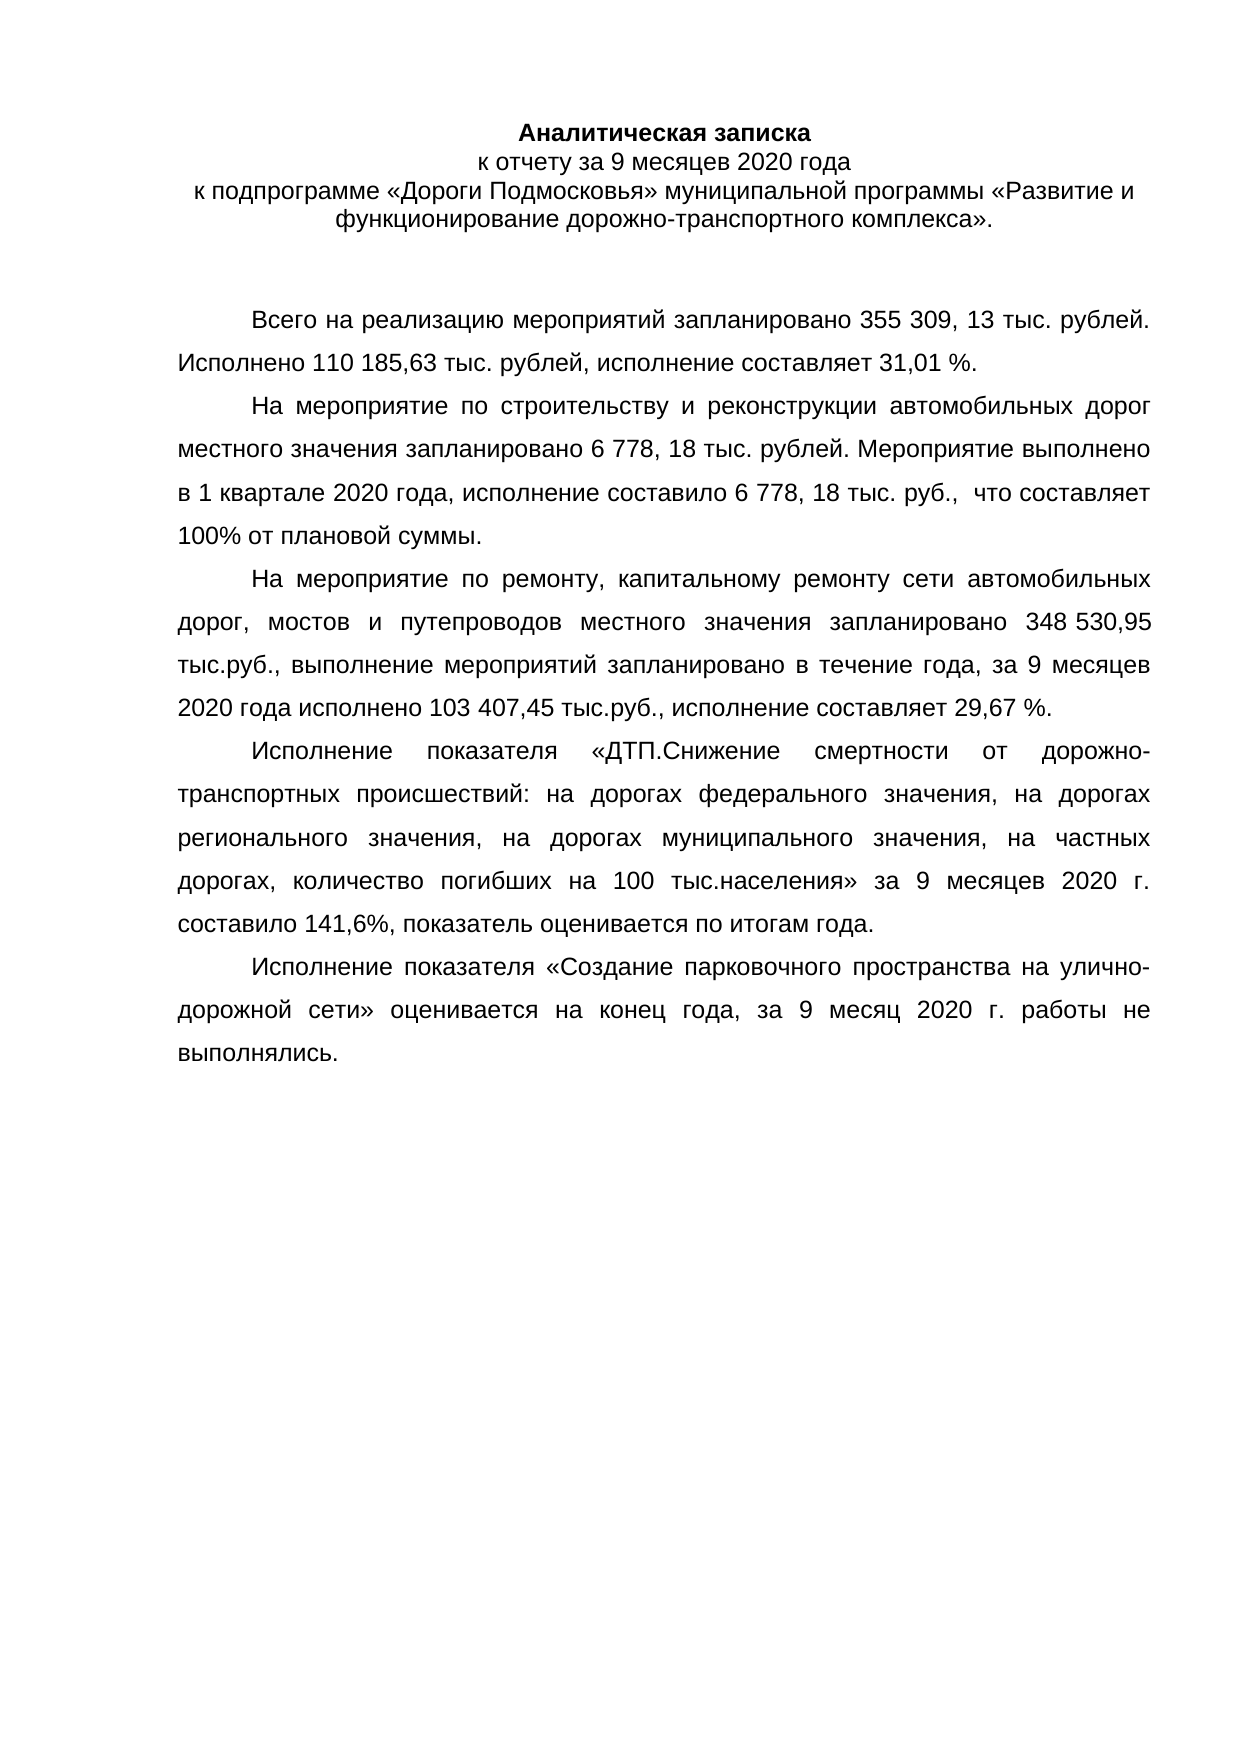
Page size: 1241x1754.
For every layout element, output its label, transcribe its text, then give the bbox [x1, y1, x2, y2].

text к подпрограмме «Дороги Подмосковья» муниципальной программы «Развитие и функционирование дорожно-транспортного комплекса». [177, 176, 1152, 233]
text На мероприятие по ремонту, капитальному ремонту сети автомобильных дорог, мостов и путепроводов местного значения запланировано 348 530,95 тыс.руб., выполнение мероприятий запланировано в течение года, за 9 месяцев 2020 года исполнено 103 407,45 тыс.руб., исполнение составляет 29,67 %. [177, 564, 1152, 722]
text Исполнение показателя «Создание парковочного пространства на улично-дорожной сети» оценивается на конец года, за 9 месяц 2020 г. работы не выполнялись. [177, 952, 1152, 1067]
text На мероприятие по строительству и реконструкции автомобильных дорог местного значения запланировано 6 778, 18 тыс. рублей. Мероприятие выполнено в 1 квартале 2020 года, исполнение составило 6 778, 18 тыс. руб., что составляет 100% от плановой суммы. [177, 391, 1152, 549]
text Аналитическая записка [177, 118, 1152, 147]
text Всего на реализацию мероприятий запланировано 355 309, 13 тыс. рублей. Исполнено 110 185,63 тыс. рублей, исполнение составляет 31,01 %. [177, 305, 1152, 377]
text Исполнение показателя «ДТП.Снижение смертности от дорожно-транспортных происшествий: на дорогах федерального значения, на дорогах регионального значения, на дорогах муниципального значения, на частных дорогах, количество погибших на 100 тыс.населения» за 9 месяцев 2020 г. составило 141,6%, показатель оценивается по итогам года. [177, 736, 1152, 937]
text к отчету за 9 месяцев 2020 года [177, 147, 1152, 176]
